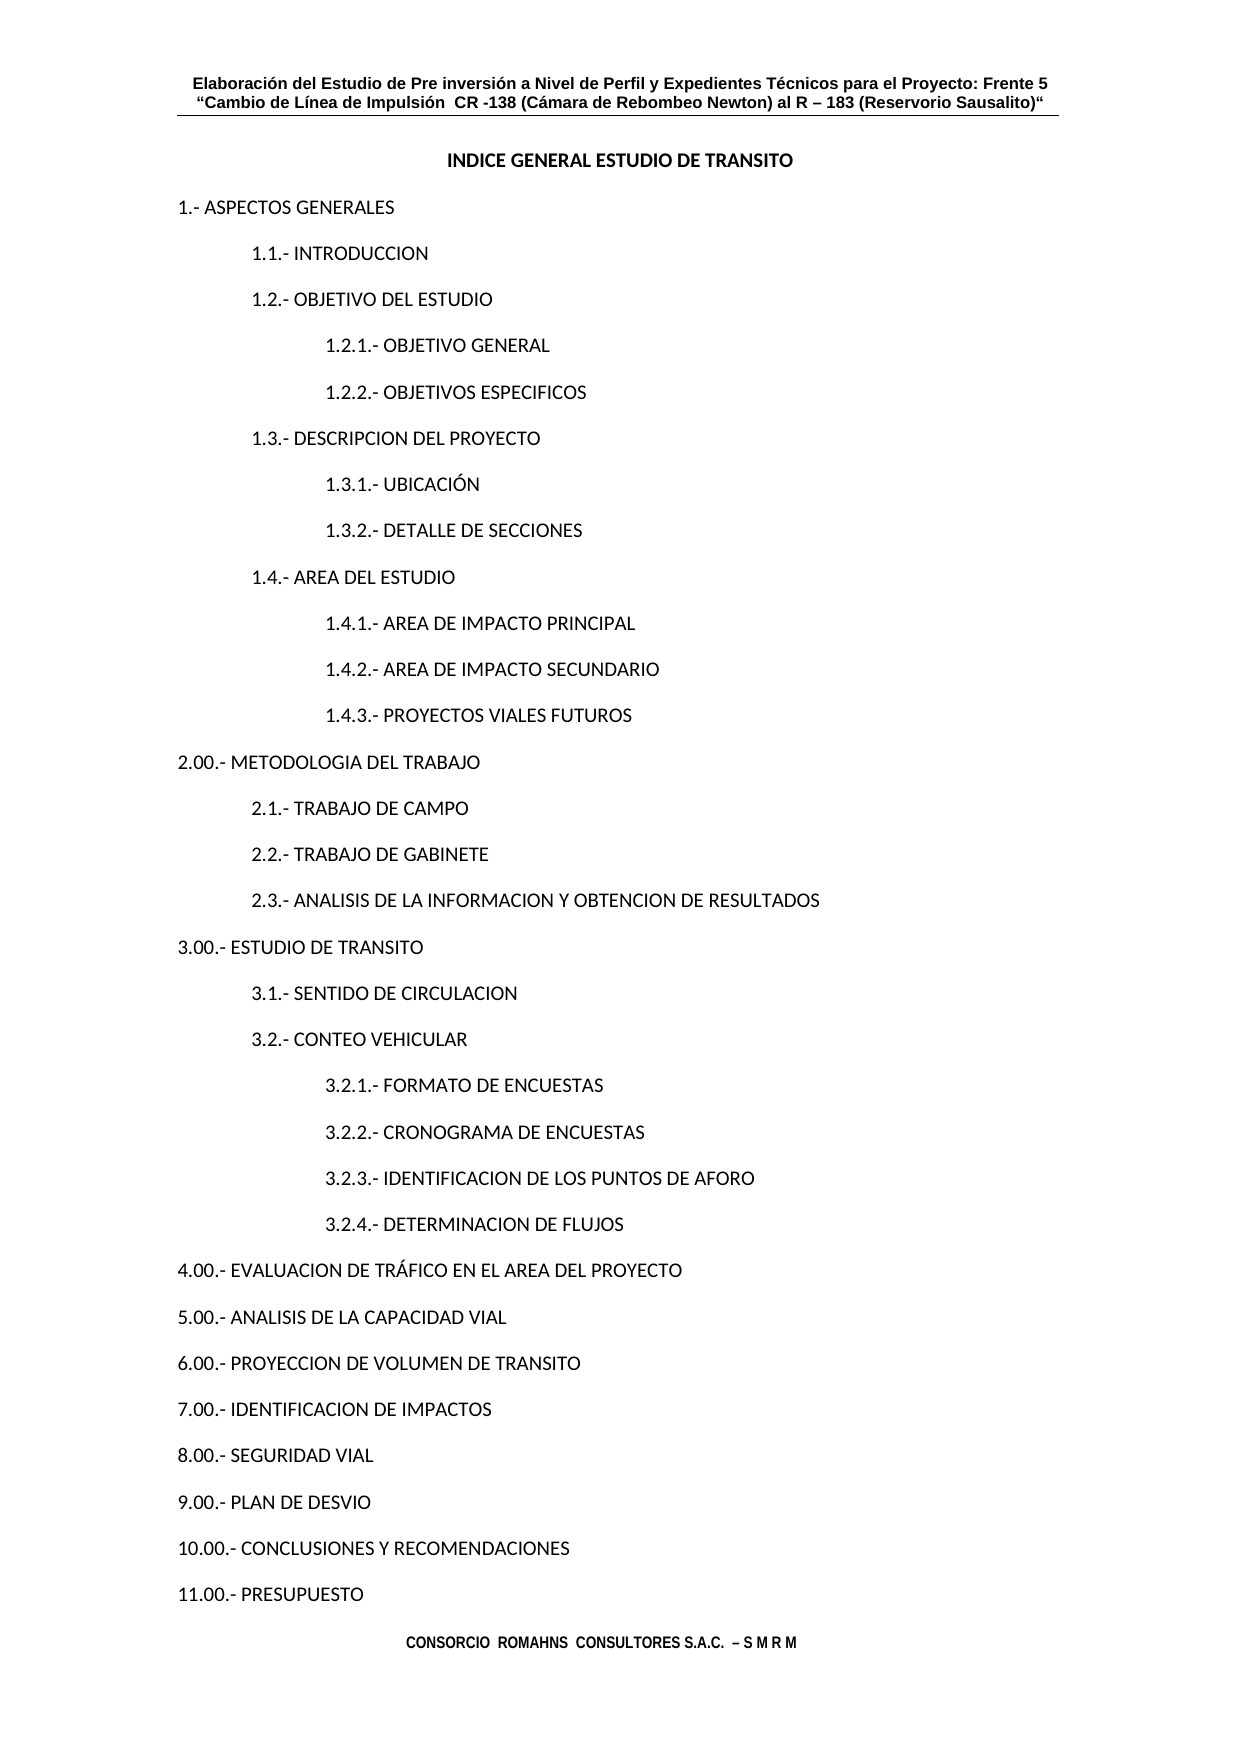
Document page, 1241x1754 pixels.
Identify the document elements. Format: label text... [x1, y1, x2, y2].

text 3.2.1.- FORMATO DE ENCUESTAS [251, 1073, 1063, 1098]
text 10.00.- CONCLUSIONES Y RECOMENDACIONES [177, 1535, 1063, 1561]
text 1.2.2.- OBJETIVOS ESPECIFICOS [251, 379, 1063, 404]
text 2.2.- TRABAJO DE GABINETE [177, 841, 1063, 867]
text 1.4.2.- AREA DE IMPACTO SECUNDARIO [251, 656, 1063, 682]
text 3.2.2.- CRONOGRAMA DE ENCUESTAS [251, 1119, 1063, 1144]
text 1.4.1.- AREA DE IMPACTO PRINCIPAL [251, 610, 1063, 636]
text INDICE GENERAL ESTUDIO DE TRANSITO [177, 148, 1063, 173]
text 5.00.- ANALISIS DE LA CAPACIDAD VIAL [177, 1304, 1063, 1329]
text 1.3.- DESCRIPCION DEL PROYECTO [177, 425, 1063, 451]
text 2.00.- METODOLOGIA DEL TRABAJO [177, 749, 1063, 774]
text 1.4.- AREA DEL ESTUDIO [177, 564, 1063, 589]
text 1.3.2.- DETALLE DE SECCIONES [251, 518, 1063, 543]
text 6.00.- PROYECCION DE VOLUMEN DE TRANSITO [177, 1350, 1063, 1376]
text 1.4.3.- PROYECTOS VIALES FUTUROS [251, 703, 1063, 728]
text 11.00.- PRESUPUESTO [177, 1581, 1063, 1607]
text 7.00.- IDENTIFICACION DE IMPACTOS [177, 1396, 1063, 1422]
text 2.3.- ANALISIS DE LA INFORMACION Y OBTENCION DE RESULTADOS [177, 888, 1063, 913]
text 8.00.- SEGURIDAD VIAL [177, 1443, 1063, 1468]
text 1.3.1.- UBICACIÓN [251, 471, 1063, 497]
text 1.2.1.- OBJETIVO GENERAL [251, 333, 1063, 358]
text 3.2.3.- IDENTIFICACION DE LOS PUNTOS DE AFORO [251, 1165, 1063, 1191]
text 3.00.- ESTUDIO DE TRANSITO [177, 934, 1063, 959]
text 1.- ASPECTOS GENERALES [177, 194, 1063, 219]
text 3.2.4.- DETERMINACION DE FLUJOS [251, 1211, 1063, 1237]
text 1.2.- OBJETIVO DEL ESTUDIO [177, 286, 1063, 312]
text 2.1.- TRABAJO DE CAMPO [177, 795, 1063, 821]
text 9.00.- PLAN DE DESVIO [177, 1489, 1063, 1514]
text 4.00.- EVALUACION DE TRÁFICO EN EL AREA DEL PROYECTO [177, 1258, 1063, 1283]
text 3.1.- SENTIDO DE CIRCULACION [177, 980, 1063, 1006]
text 3.2.- CONTEO VEHICULAR [177, 1026, 1063, 1052]
text 1.1.- INTRODUCCION [177, 240, 1063, 266]
